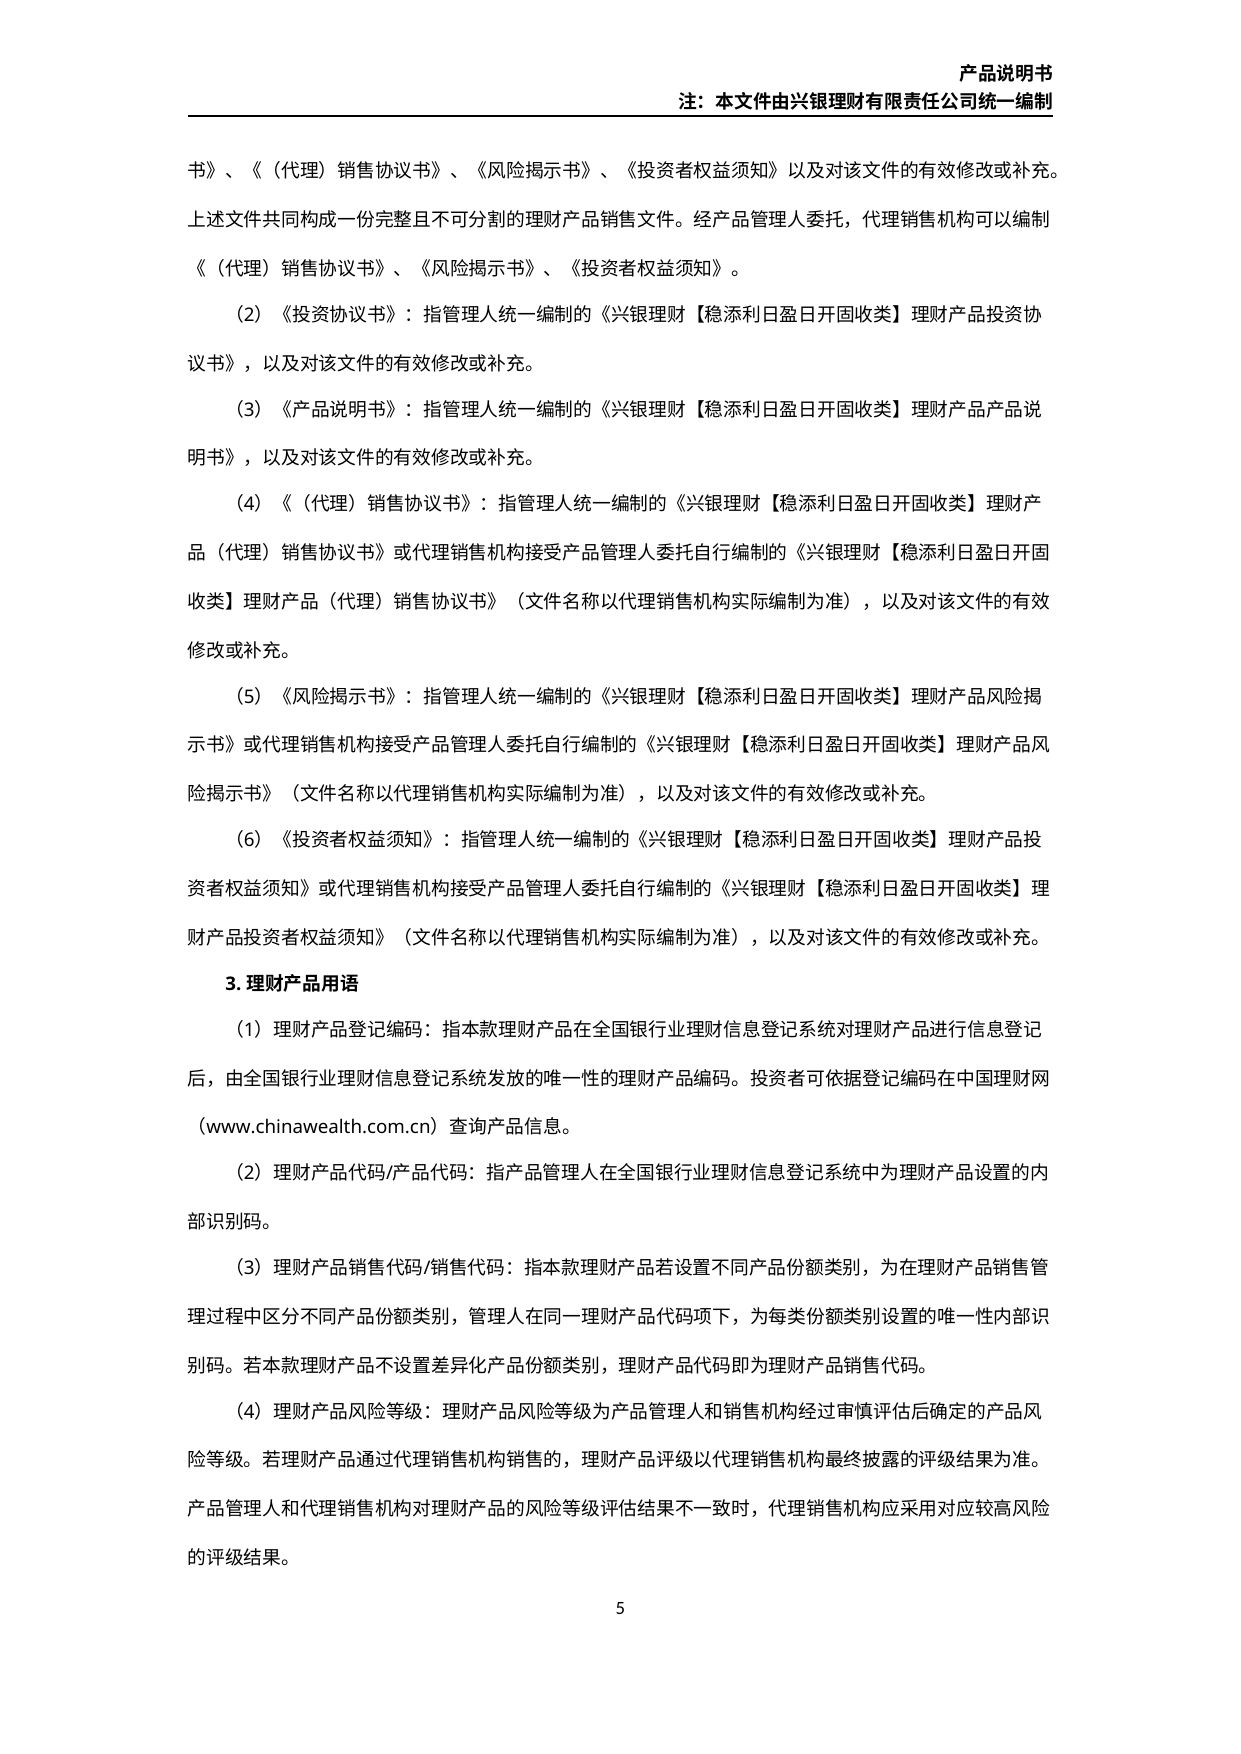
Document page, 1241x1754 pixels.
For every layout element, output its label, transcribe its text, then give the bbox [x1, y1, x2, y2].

text （2）《投资协议书》：指管理人统一编制的《兴银理财【稳添利日盈日开固收类】理财产品投资协议书》，以及对该文件的有效修改或补充。 [187, 297, 1053, 378]
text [187, 153, 1053, 283]
text （3）《产品说明书》：指管理人统一编制的《兴银理财【稳添利日盈日开固收类】理财产品产品说明书》，以及对该文件的有效修改或补充。 [187, 392, 1053, 473]
text （5）《风险揭示书》：指管理人统一编制的《兴银理财【稳添利日盈日开固收类】理财产品风险揭示书》或代理销售机构接受产品管理人委托自行编制的《兴银理财【稳添利日盈日开固收类】理财产品风险揭示书》（文件名称以代理销售机构实际编制为准），以及对该文件的有效修改或补充。 [187, 679, 1053, 809]
text （3）理财产品销售代码/销售代码：指本款理财产品若设置不同产品份额类别，为在理财产品销售管理过程中区分不同产品份额类别，管理人在同一理财产品代码项下，为每类份额类别设置的唯一性内部识别码。若本款理财产品不设置差异化产品份额类别，理财产品代码即为理财产品销售代码。 [187, 1250, 1053, 1380]
text （4）理财产品风险等级：理财产品风险等级为产品管理人和销售机构经过审慎评估后确定的产品风险等级。若理财产品通过代理销售机构销售的，理财产品评级以代理销售机构最终披露的评级结果为准。产品管理人和代理销售机构对理财产品的风险等级评估结果不一致时，代理销售机构应采用对应较高风险的评级结果。 [187, 1394, 1053, 1572]
text （1）理财产品登记编码：指本款理财产品在全国银行业理财信息登记系统对理财产品进行信息登记后，由全国银行业理财信息登记系统发放的唯一性的理财产品编码。投资者可依据登记编码在中国理财网（www.chinawealth.com.cn）查询产品信息。 [187, 1012, 1053, 1142]
text （2）理财产品代码/产品代码：指产品管理人在全国银行业理财信息登记系统中为理财产品设置的内部识别码。 [187, 1155, 1053, 1237]
text （6）《投资者权益须知》：指管理人统一编制的《兴银理财【稳添利日盈日开固收类】理财产品投资者权益须知》或代理销售机构接受产品管理人委托自行编制的《兴银理财【稳添利日盈日开固收类】理财产品投资者权益须知》（文件名称以代理销售机构实际编制为准），以及对该文件的有效修改或补充。 [187, 822, 1053, 952]
text 3. 理财产品用语 [187, 966, 1053, 998]
text （4）《（代理）销售协议书》：指管理人统一编制的《兴银理财【稳添利日盈日开固收类】理财产品（代理）销售协议书》或代理销售机构接受产品管理人委托自行编制的《兴银理财【稳添利日盈日开固收类】理财产品（代理）销售协议书》（文件名称以代理销售机构实际编制为准），以及对该文件的有效修改或补充。 [187, 486, 1053, 665]
